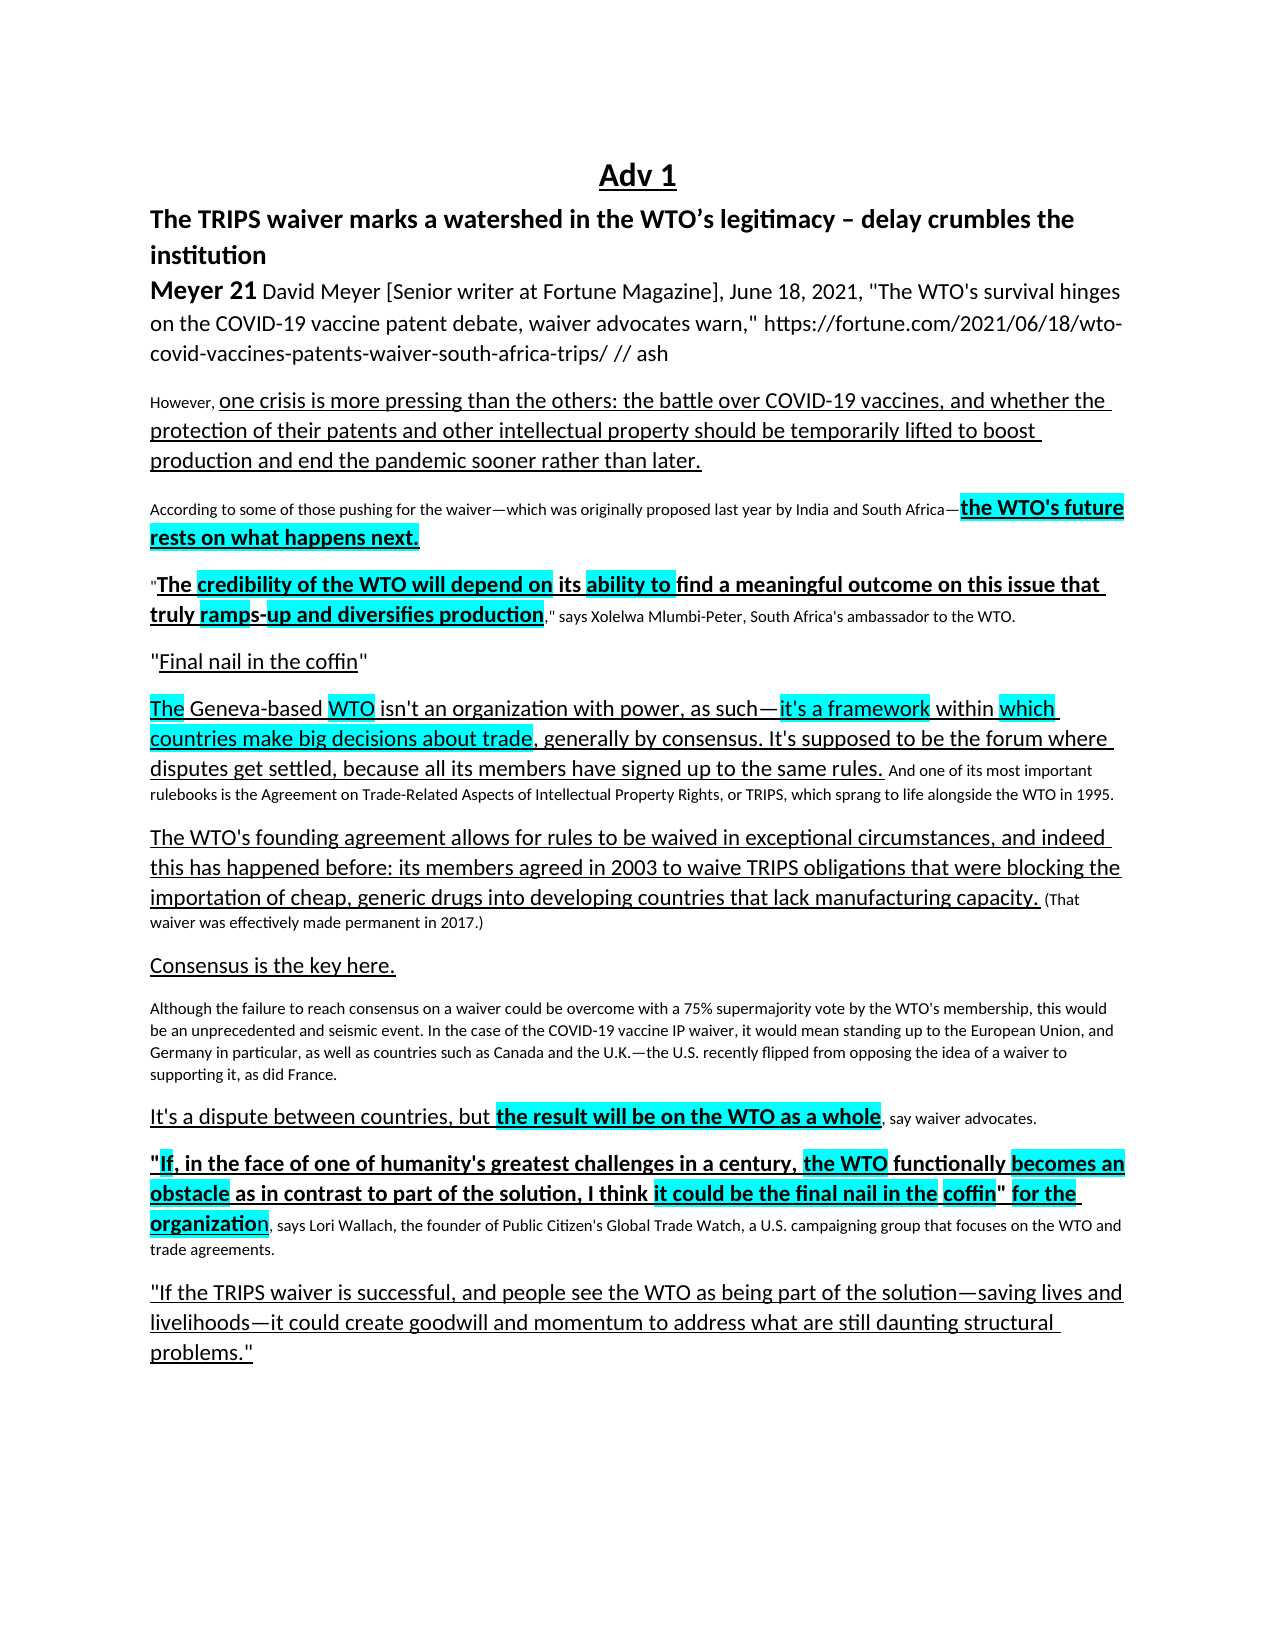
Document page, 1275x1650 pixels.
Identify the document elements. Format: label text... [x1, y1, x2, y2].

text It's a dispute between countries, but the result will be on the WTO as a whole, say waiver advocates. [150, 1102, 496, 1126]
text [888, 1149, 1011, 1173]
text It's a dispute between countries, but the result will be on the WTO as a whole, say waiver advocates. [881, 1102, 1125, 1130]
text The Geneva-based WTO isn't an organization with power, as such—it's a framework within which countries make big decisions about trade, generally by consensus. It's supposed to be the forum where disputes get settled, because all its members have signed up to the same rules. And one of its most important rulebooks is the Agreement on Trade-Related Aspects of Intellectual Property Rights, or TRIPS, which sprang to life alongside the WTO in 1995. [150, 694, 1125, 804]
subtitle The TRIPS waiver marks a watershed in the WTO’s legitimacy – delay crumbles the institution [150, 202, 1125, 271]
text According to some of those pushing for the waiver—which was originally proposed last year by India and South Africa—the WTO's future rests on what happens next. [150, 493, 1125, 551]
text The WTO's founding agreement allows for rules to be waived in exceptional circumstances, and indeed this has happened before: its members agreed in 2003 to waive TRIPS obligations that were blocking the importation of cheap, generic drugs into developing countries that lack manufacturing capacity. (That waiver was effectively made permanent in 2017.) [150, 823, 1125, 933]
text However, one crisis is more pressing than the others: the battle over COVID-19 vaccines, and whether the protection of their patents and other intellectual property should be temporarily lifted to boost production and end the pandemic sooner rather than later. [150, 386, 1125, 474]
subtitle Adv 1 [150, 154, 1125, 195]
text Although the failure to reach consensus on a waiver could be overcome with a 75% supermajority vote by the WTO's membership, this would be an unprecedented and seismic event. In the case of the COVID-19 vaccine IP waiver, it would mean standing up to the European Union, and Germany in particular, as well as countries such as Canada and the U.K.—the U.S. recently flipped from opposing the idea of a waiver to supporting it, as did France. [150, 998, 1125, 1084]
text "Final nail in the coffin" [150, 647, 1125, 675]
text Meyer 21 David Meyer [Senior writer at Fortune Magazine], June 18, 2021, "The WTO's survival hinges on the COVID-19 vaccine patent debate, waiver advocates warn," https://fortune.com/2021/06/18/wto-covid-vaccines-patents-waiver-south-africa-trips/ // ash [150, 273, 1125, 367]
text "If, in the face of one of humanity's greatest challenges in a century, the WTO functionally becomes an obstacle as in contrast to part of the solution, I think it could be the final nail in the coffin" for the organization, says Lori Wallach, the founder of Public Citizen's Global Trade Watch, a U.S. campaigning group that focuses on the WTO and trade agreements. [150, 1175, 1125, 1259]
text Consensus is the key here. [150, 951, 1125, 979]
text "If the TRIPS waiver is successful, and people see the WTO as being part of the solution—saving lives and livelihoods—it could create goodwill and momentum to address what are still daunting structural problems." [150, 1278, 1125, 1366]
text "The credibility of the WTO will depend on its ability to find a meaningful outcome on this issue that truly ramps-up and diversifies production," says Xolelwa Mlumbi-Peter, South Africa's ambassador to the WTO. [150, 570, 1125, 628]
